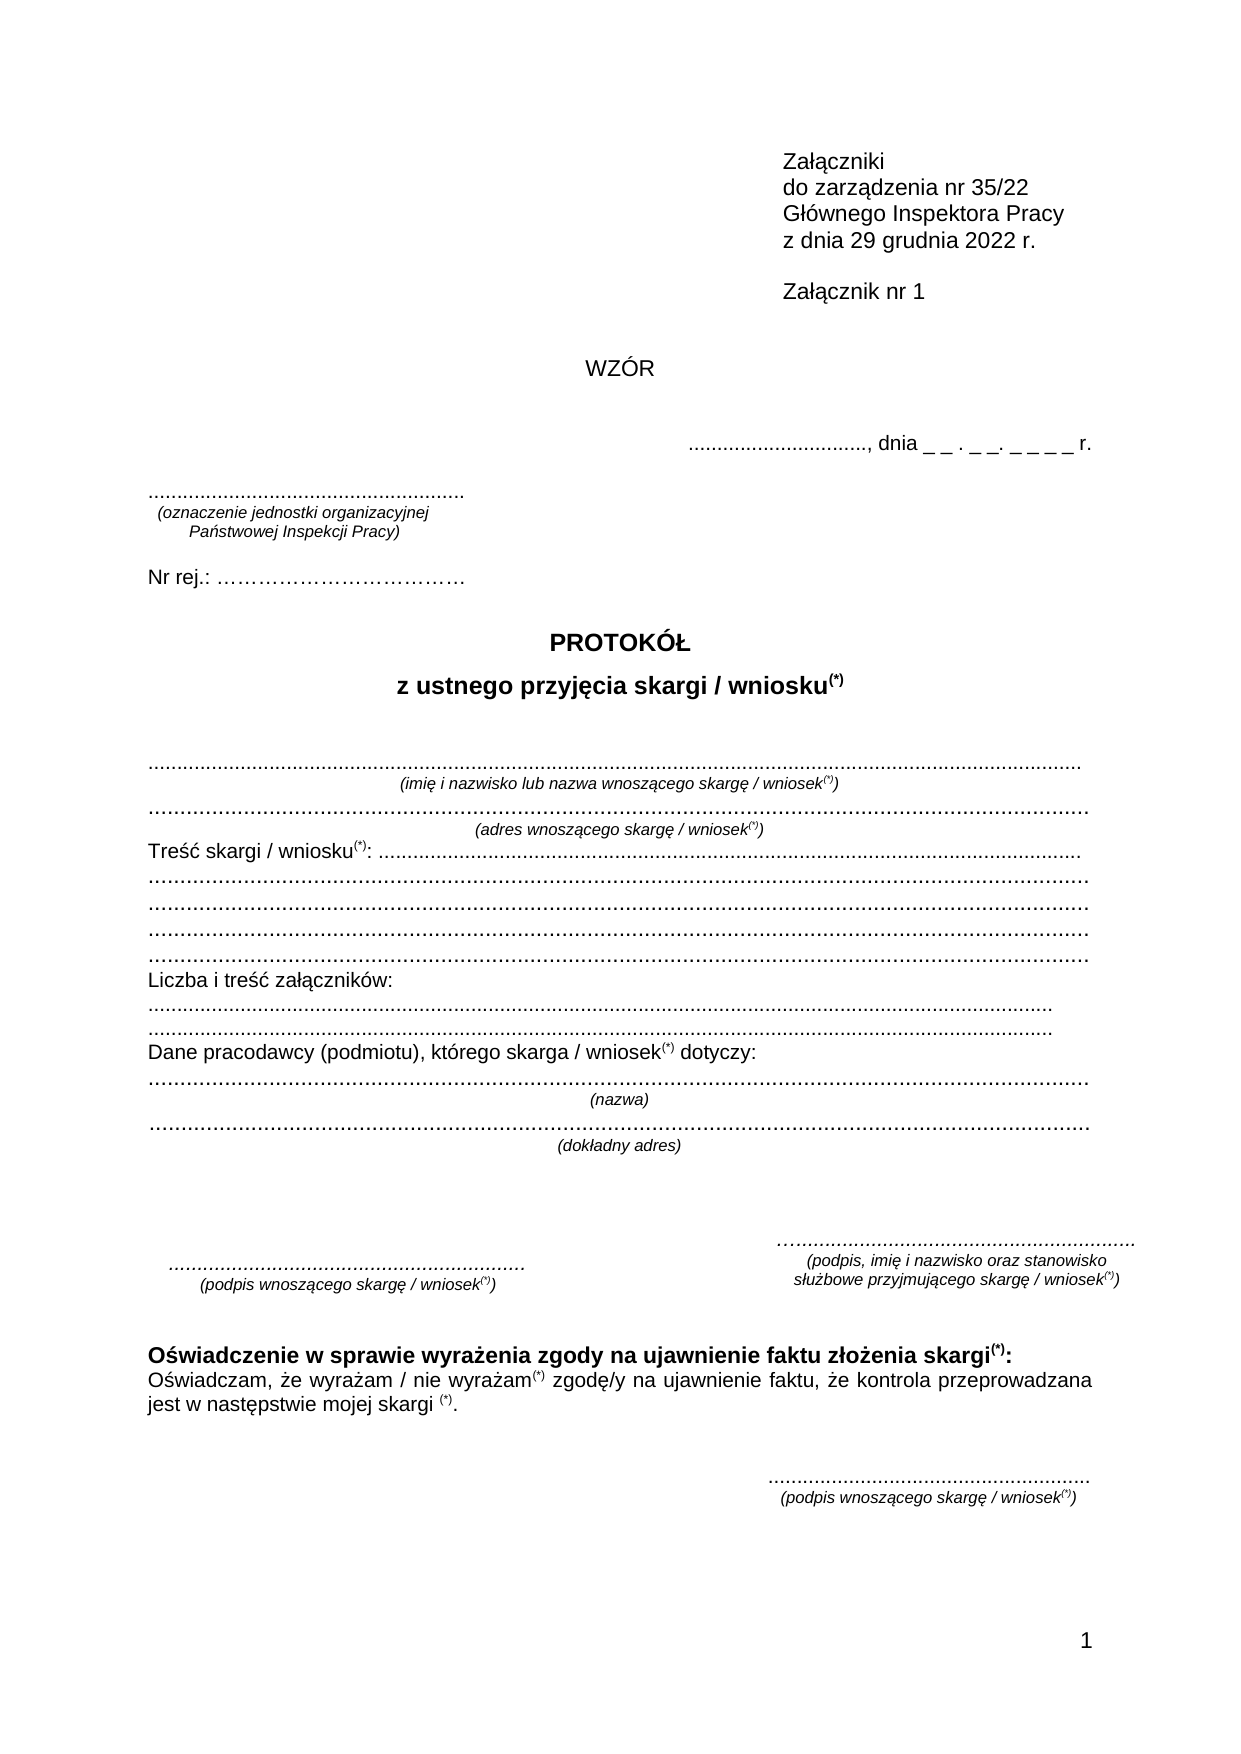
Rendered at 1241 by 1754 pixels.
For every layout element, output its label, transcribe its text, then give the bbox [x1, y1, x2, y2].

text (oznaczenie jednostki organizacyjnej Państwowej Inspekcji Pracy) [148, 503, 443, 541]
text Załączniki [148, 148, 1093, 174]
text Załącznik nr 1 [148, 278, 1093, 304]
text do zarządzenia nr 35/22 [148, 174, 1093, 200]
text z ustnego przyjęcia skargi / wniosku(*) [148, 671, 1093, 699]
text (nazwa) [148, 1090, 1093, 1109]
text Oświadczenie w sprawie wyrażenia zgody na ujawnienie faktu złożenia skargi(*): [148, 1342, 1093, 1368]
text Treść skargi / wniosku(*): .......................................................................................................................... [148, 838, 1093, 862]
text Liczba i treść załączników: [148, 968, 1093, 992]
text ............................................................................................................................................................. [148, 992, 1093, 1016]
text WZÓR [148, 355, 1093, 381]
text .................................................................................................................................................... [148, 793, 1093, 819]
table_header …........................................................... (podpis, imię i nazwisko oraz stanowisko służbowe przyjmującego skargę / wniosek(*)) [554, 1227, 1149, 1294]
text Głównego Inspektora Pracy [148, 200, 1093, 227]
text ..............................., dnia _ _ . _ _. _ _ _ _ r. [148, 431, 1093, 455]
text ............................................................................................................................................................. [148, 1016, 1093, 1040]
text .................................................................................................................................................... [148, 889, 1093, 915]
text Oświadczam, że wyrażam / nie wyrażam(*) zgodę/y na ujawnienie faktu, że kontrola przeprowadzana jest w następstwie mojej skargi (*). [148, 1368, 1093, 1416]
text .................................................................................................................................................... [148, 862, 1093, 889]
text .................................................................................................................................................... [148, 915, 1093, 941]
text ........................................................ [766, 1464, 1093, 1488]
text .................................................................................................................................................... (dokładny adres) [148, 1109, 1093, 1155]
text .................................................................................................................................................................. [148, 750, 1093, 774]
text (podpis wnoszącego skargę / wniosek(*)) [692, 1488, 1093, 1507]
text (adres wnoszącego skargę / wniosek(*)) [148, 819, 1093, 838]
text .................................................................................................................................................... [148, 941, 1093, 968]
text PROTOKÓŁ [148, 628, 1093, 656]
text .................................................................................................................................................... [148, 1064, 1093, 1090]
text (imię i nazwisko lub nazwa wnoszącego skargę / wniosek(*)) [148, 774, 1093, 793]
text Dane pracodawcy (podmiotu), którego skarga / wniosek(*) dotyczy: [148, 1040, 1093, 1064]
text Nr rej.: ……………………………… [148, 565, 1093, 589]
text z dnia 29 grudnia 2022 r. [148, 227, 1093, 253]
table_header .............................................................. (podpis wnoszącego skargę / wniosek(*)) [144, 1227, 554, 1294]
text ....................................................... [148, 479, 1093, 503]
